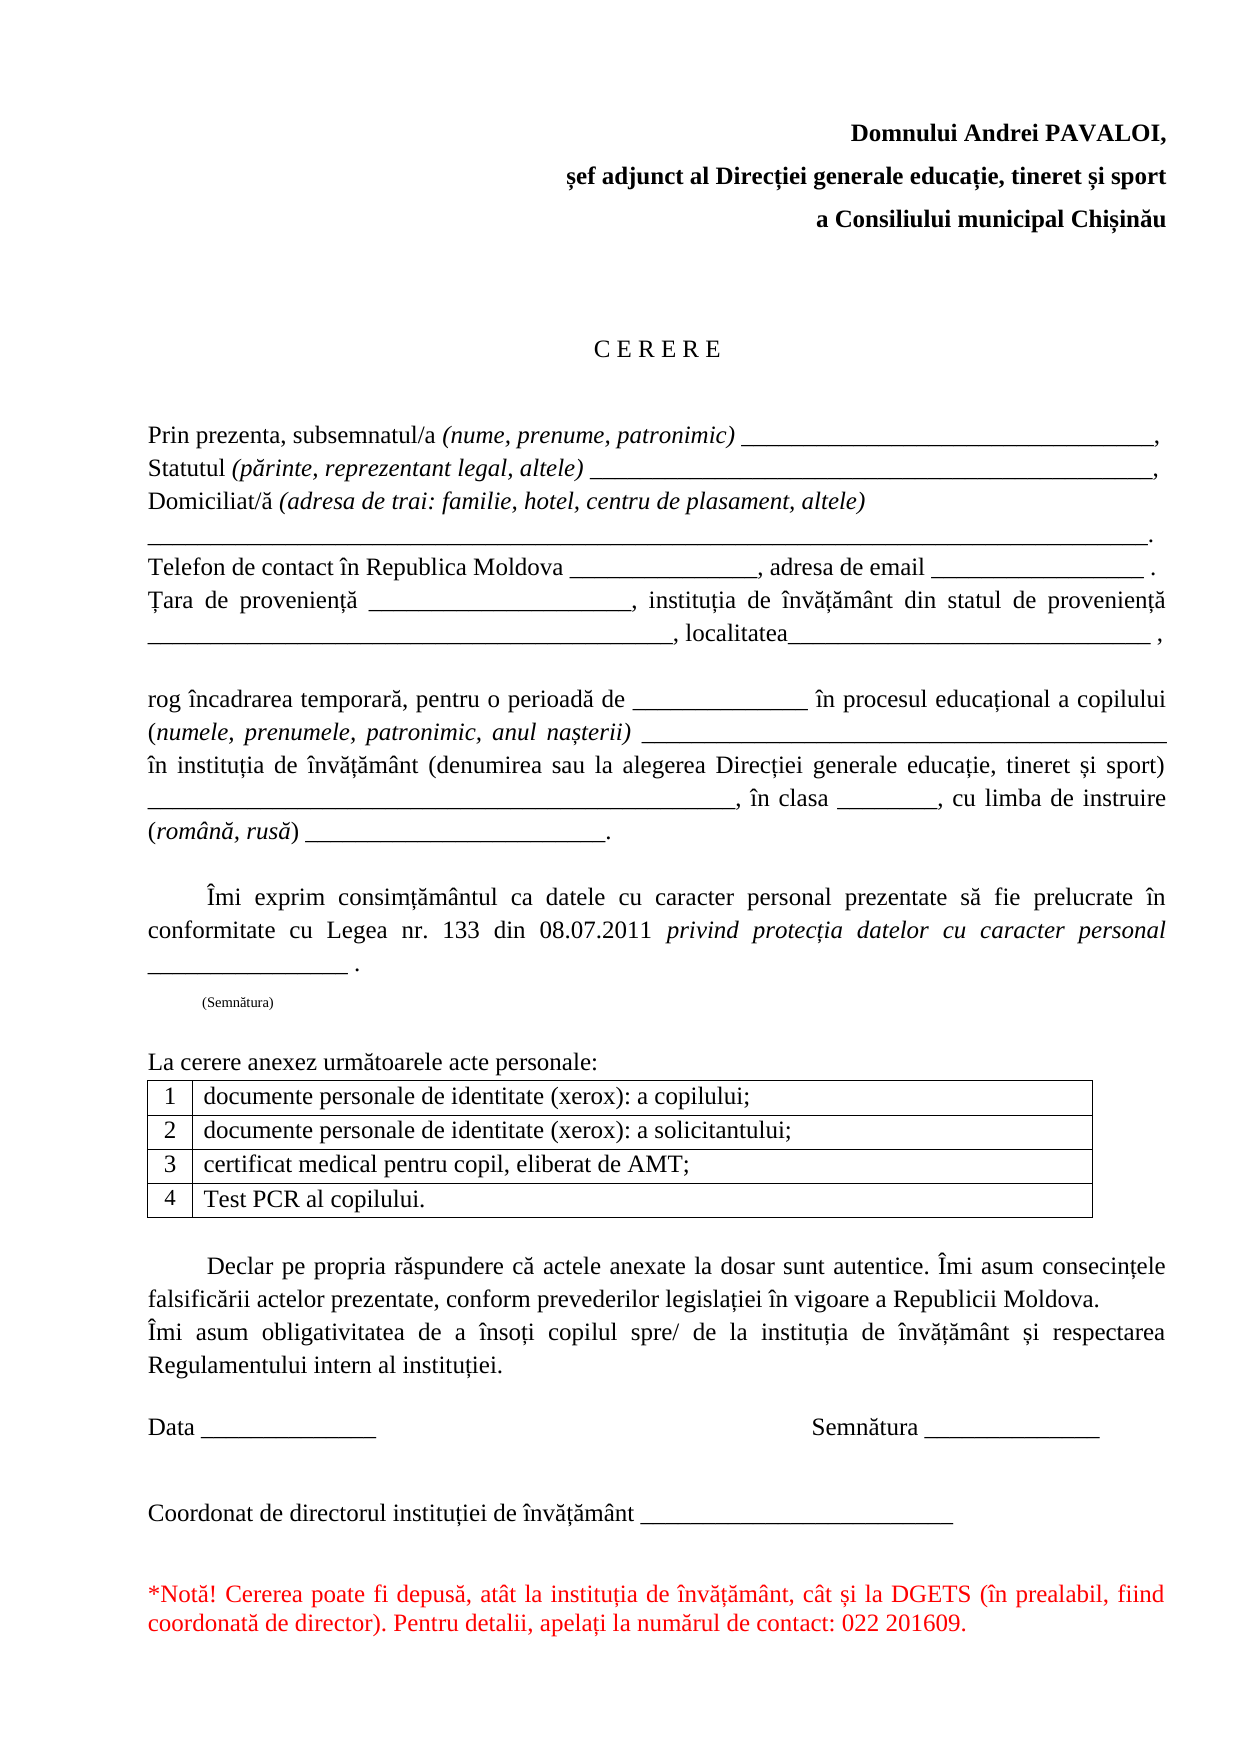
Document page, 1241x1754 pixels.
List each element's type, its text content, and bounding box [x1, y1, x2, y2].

text Domiciliat/ă (adresa de trai: familie, hotel, centru de plasament, altele) ________________________________________________________________________________. [148, 486, 1167, 548]
text *Notă! Cererea poate fi depusă, atât la instituția de învățământ, cât și la DGETS (în prealabil, fiind coordonată de director). Pentru detalii, apelați la numărul de contact: 022 201609. [148, 1579, 1167, 1637]
text La cerere anexez următoarele acte personale: [148, 1047, 1167, 1076]
table_cell certificat medical pentru copil, eliberat de AMT; [193, 1150, 1092, 1183]
table_cell Test PCR al copilului. [193, 1184, 1092, 1217]
text Prin prezenta, subsemnatul/a (nume, prenume, patronimic) _________________________________, [148, 420, 1167, 449]
text Coordonat de directorul instituției de învățământ _________________________ [148, 1498, 1167, 1527]
text Statutul (părinte, reprezentant legal, altele) _____________________________________________, [148, 453, 1167, 482]
table_header 1 [148, 1081, 192, 1114]
text rog încadrarea temporară, pentru o perioadă de ______________ în procesul educațional a copilului (numele, prenumele, patronimic, anul nașterii) __________________________________________ în instituția de învățământ (denumirea sau la alegerea Direcției generale educație, tineret și sport) _______________________________________________, în clasa ________, cu limba de instruire (română, rusă) ________________________. [148, 684, 1167, 845]
text șef adjunct al Direcției generale educație, tineret și sport [148, 161, 1167, 190]
text Țara de proveniență _____________________, instituția de învățământ din statul de proveniență __________________________________________, localitatea_____________________________ , [148, 585, 1167, 647]
table_cell 2 [148, 1116, 192, 1148]
text C E R E R E [148, 334, 1167, 362]
text Telefon de contact în Republica Moldova _______________, adresa de email _________________ . [148, 552, 1167, 581]
text a Consiliului municipal Chișinău [148, 204, 1167, 233]
table_cell 3 [148, 1150, 192, 1183]
text Îmi asum obligativitatea de a însoți copilul spre/ de la instituția de învățământ și respectarea Regulamentului intern al instituției. [148, 1317, 1167, 1378]
table_header documente personale de identitate (xerox): a copilului; [193, 1081, 1092, 1114]
text Îmi exprim consimțământul ca datele cu caracter personal prezentate să fie prelucrate în conformitate cu Legea nr. 133 din 08.07.2011 privind protecția datelor cu caracter personal ________________ . [148, 882, 1167, 977]
text Declar pe propria răspundere că actele anexate la dosar sunt autentice. Îmi asum consecințele falsificării actelor prezentate, conform prevederilor legislației în vigoare a Republicii Moldova. [148, 1251, 1167, 1312]
text Data ______________ Semnătura ______________ [148, 1412, 1186, 1440]
table_cell documente personale de identitate (xerox): a solicitantului; [193, 1116, 1092, 1148]
text (Semnătura) [148, 981, 1167, 1010]
text Domnului Andrei PAVALOI, [148, 118, 1167, 147]
table_cell 4 [148, 1184, 192, 1217]
